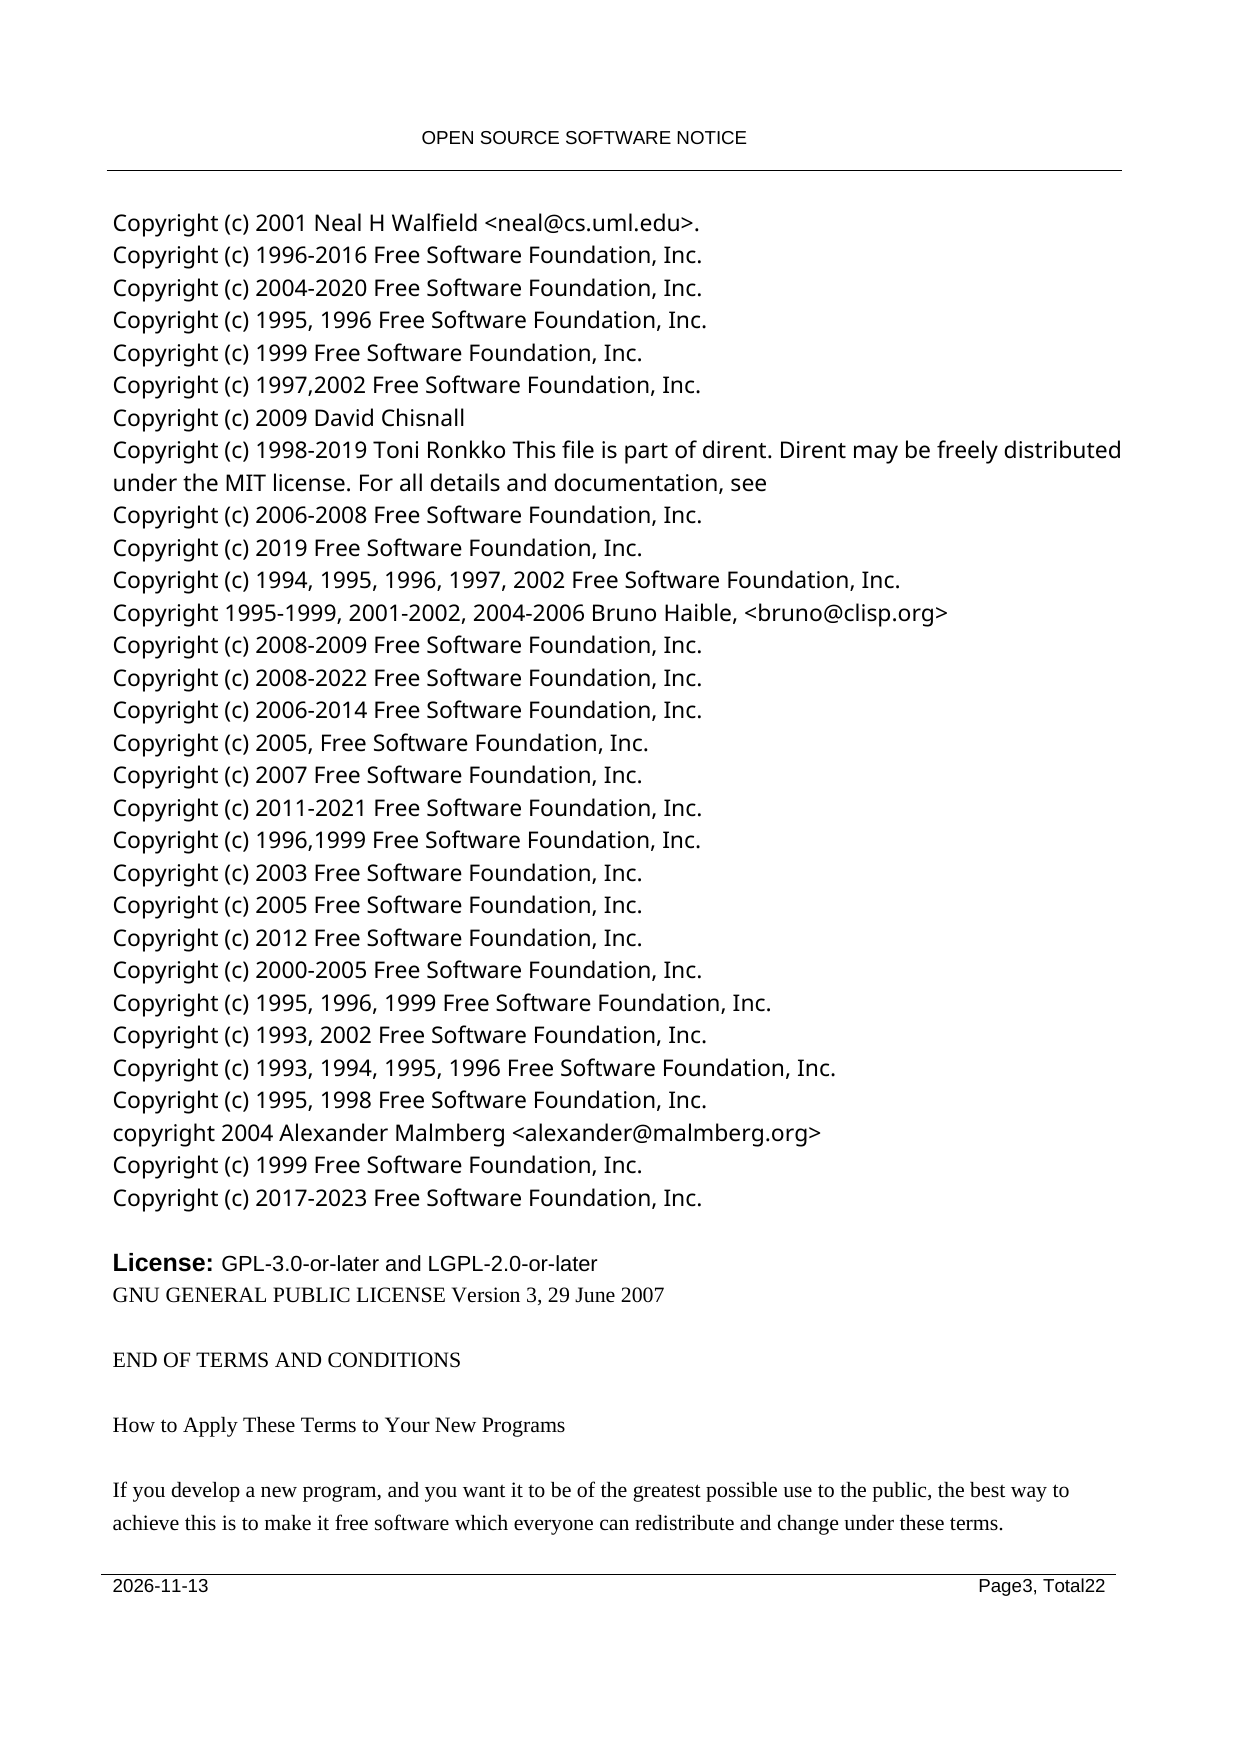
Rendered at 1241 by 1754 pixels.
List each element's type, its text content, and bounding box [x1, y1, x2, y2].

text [112, 206, 1128, 1246]
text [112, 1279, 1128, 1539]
text License: GPL-3.0-or-later and LGPL-2.0-or-later [112, 1246, 1128, 1279]
